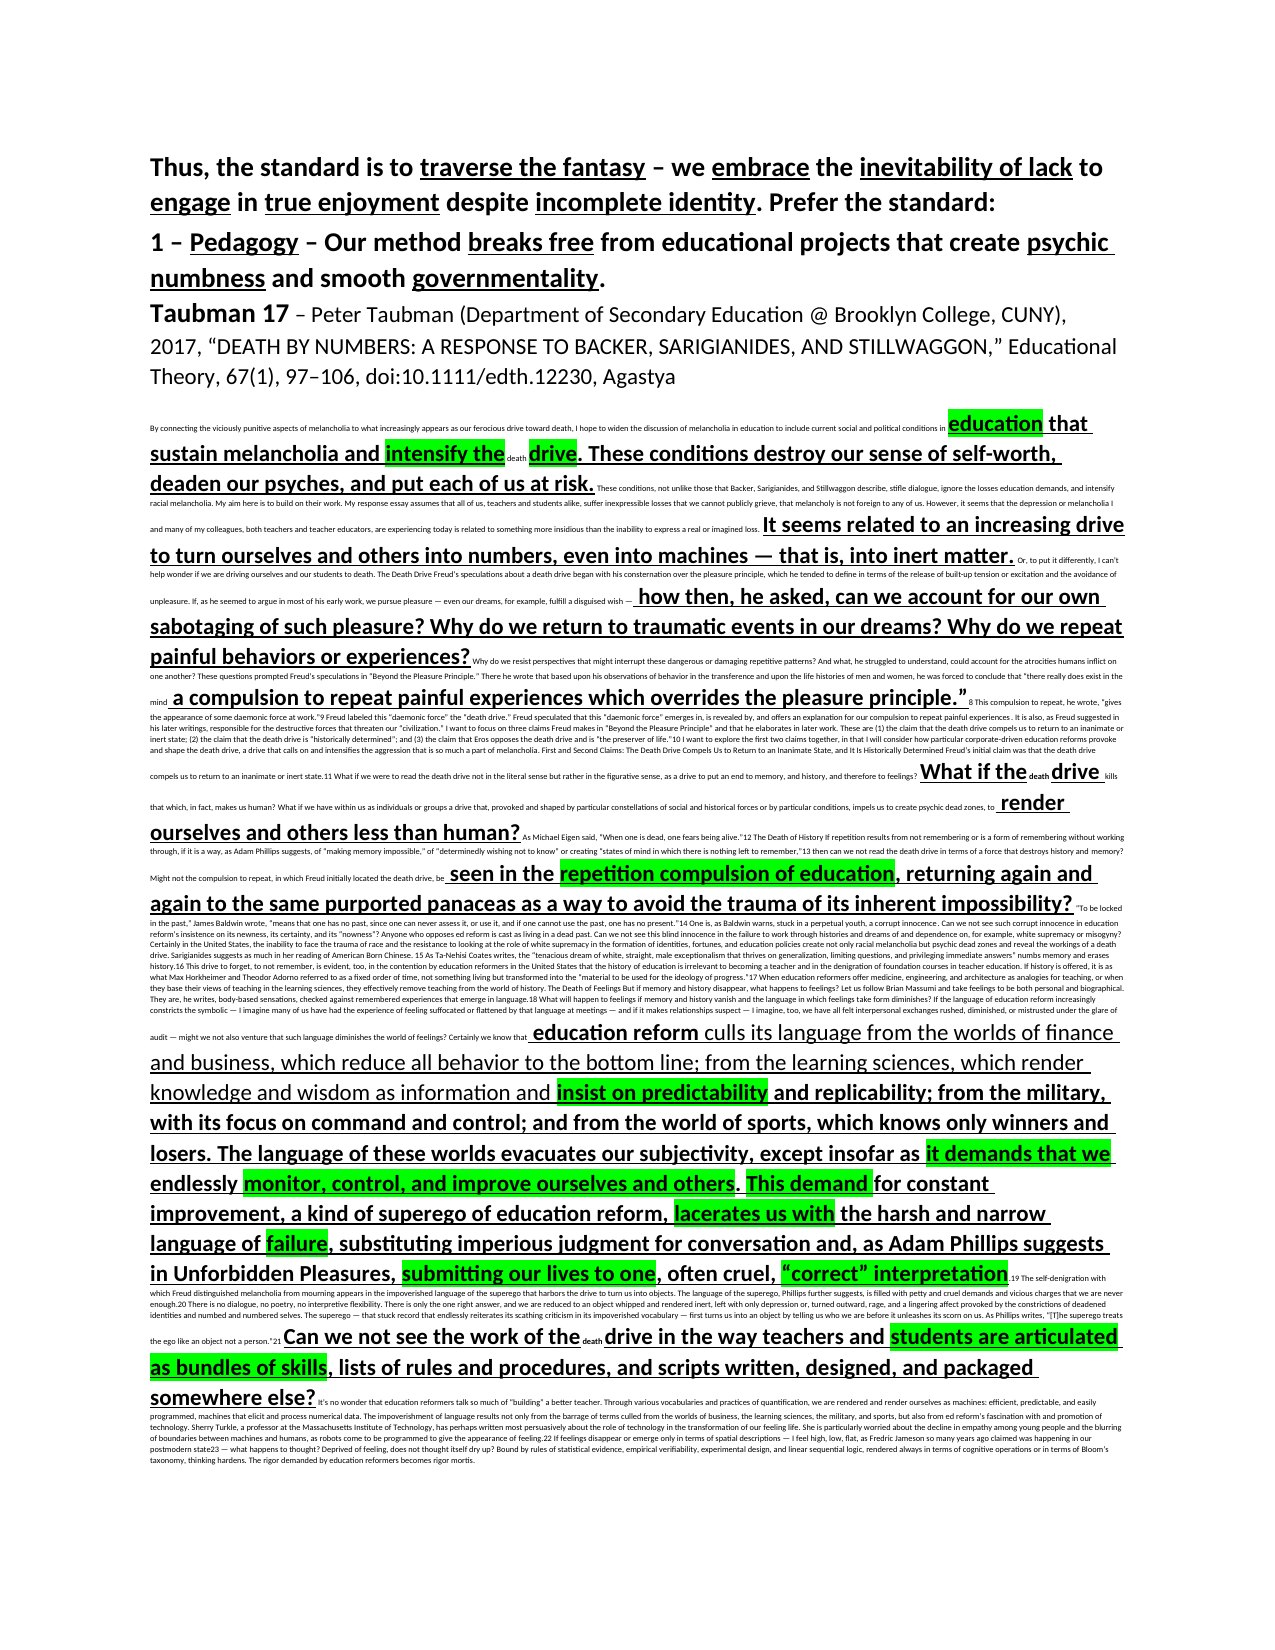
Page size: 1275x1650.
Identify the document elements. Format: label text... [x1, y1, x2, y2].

text Thus, the standard is to traverse the fantasy – we embrace the inevitability of lack to engage in true enjoyment despite incomplete identity. Prefer the standard: [150, 150, 1125, 219]
text By connecting the viciously punitive aspects of melancholia to what increasingly appears as our ferocious drive toward death, I hope to widen the discussion of melancholia in education to include current social and political conditions in education that sustain melancholia and intensify the death drive. These conditions destroy our sense of self-worth, deaden our psyches, and put each of us at risk. These conditions, not unlike those that Backer, Sarigianides, and Stillwaggon describe, stifle dialogue, ignore the losses education demands, and intensify racial melancholia. My aim here is to build on their work. My response essay assumes that all of us, teachers and students alike, suffer inexpressible losses that we cannot publicly grieve, that melancholy is not foreign to any of us. However, it seems that the depression or melancholia I and many of my colleagues, both teachers and teacher educators, are experiencing today is related to something more insidious than the inability to express a real or imagined loss. It seems related to an increasing drive to turn ourselves and others into numbers, even into machines — that is, into inert matter. Or, to put it differently, I can’t help wonder if we are driving ourselves and our students to death. The Death Drive Freud’s speculations about a death drive began with his consternation over the pleasure principle, which he tended to define in terms of the release of built-up tension or excitation and the avoidance of unpleasure. If, as he seemed to argue in most of his early work, we pursue pleasure — even our dreams, for example, fulfill a disguised wish — how then, he asked, can we account for our own sabotaging of such pleasure? Why do we return to traumatic events in our dreams? Why do we repeat painful behaviors or experiences? Why do we resist perspectives that might interrupt these dangerous or damaging repetitive patterns? And what, he struggled to understand, could account for the atrocities humans inflict on one another? These questions prompted Freud’s speculations in “Beyond the Pleasure Principle.” There he wrote that based upon his observations of behavior in the transference and upon the life histories of men and women, he was forced to conclude that “there really does exist in the mind a compulsion to repeat painful experiences which overrides the pleasure principle.”8 This compulsion to repeat, he wrote, “gives the appearance of some daemonic force at work.”9 Freud labeled this “daemonic force” the “death drive.” Freud speculated that this “daemonic force” emerges in, is revealed by, and offers an explanation for our compulsion to repeat painful experiences. It is also, as Freud suggested in his later writings, responsible for the destructive forces that threaten our “civilization.” I want to focus on three claims Freud makes in “Beyond the Pleasure Principle” and that he elaborates in later work. These are (1) the claim that the death drive compels us to return to an inanimate or inert state; (2) the claim that the death drive is “historically determined”; and (3) the claim that Eros opposes the death drive and is “the preserver of life.”10 I want to explore the first two claims together, in that I will consider how particular corporate-driven education reforms provoke and shape the death drive, a drive that calls on and intensifies the aggression that is so much a part of melancholia. First and Second Claims: The Death Drive Compels Us to Return to an Inanimate State, and It Is Historically Determined Freud’s initial claim was that the death drive compels us to return to an inanimate or inert state.11 What if we were to read the death drive not in the literal sense but rather in the figurative sense, as a drive to put an end to memory, and history, and therefore to feelings? What if the death drive kills that which, in fact, makes us human? What if we have within us as individuals or groups a drive that, provoked and shaped by particular constellations of social and historical forces or by particular conditions, impels us to create psychic dead zones, to render ourselves and others less than human? As Michael Eigen said, “When one is dead, one fears being alive.”12 The Death of History If repetition results from not remembering or is a form of remembering without working through, if it is a way, as Adam Phillips suggests, of “making memory impossible,” of “determinedly wishing not to know” or creating “states of mind in which there is nothing left to remember,”13 then can we not read the death drive in terms of a force that destroys history and memory? Might not the compulsion to repeat, in which Freud initially located the death drive, be seen in the repetition compulsion of education, returning again and again to the same purported panaceas as a way to avoid the trauma of its inherent impossibility? “To be locked in the past,” James Baldwin wrote, “means that one has no past, since one can never assess it, or use it, and if one cannot use the past, one has no present.”14 One is, as Baldwin warns, stuck in a perpetual youth, a corrupt innocence. Can we not see such corrupt innocence in education reform’s insistence on its newness, its certainty, and its “nowness”? Anyone who opposes ed reform is cast as living in a dead past. Can we not see this blind innocence in the failure to work through histories and dreams of and dependence on, for example, white supremacy or misogyny? Certainly in the United States, the inability to face the trauma of race and the resistance to looking at the role of white supremacy in the formation of identities, fortunes, and education policies create not only racial melancholia but psychic dead zones and reveal the workings of a death drive. Sarigianides suggests as much in her reading of American Born Chinese. 15 As Ta-Nehisi Coates writes, the “tenacious dream of white, straight, male exceptionalism that thrives on generalization, limiting questions, and privileging immediate answers” numbs memory and erases history.16 This drive to forget, to not remember, is evident, too, in the contention by education reformers in the United States that the history of education is irrelevant to becoming a teacher and in the denigration of foundation courses in teacher education. If history is offered, it is as what Max Horkheimer and Theodor Adorno referred to as a fixed order of time, not something living but transformed into the “material to be used for the ideology of progress.”17 When education reformers offer medicine, engineering, and architecture as analogies for teaching, or when they base their views of teaching in the learning sciences, they effectively remove teaching from the world of history. The Death of Feelings But if memory and history disappear, what happens to feelings? Let us follow Brian Massumi and take feelings to be both personal and biographical. They are, he writes, body-based sensations, checked against remembered experiences that emerge in language.18 What will happen to feelings if memory and history vanish and the language in which feelings take form diminishes? If the language of education reform increasingly constricts the symbolic — I imagine many of us have had the experience of feeling suffocated or flattened by that language at meetings — and if it makes relationships suspect — I imagine, too, we have all felt interpersonal exchanges rushed, diminished, or mistrusted under the glare of audit — might we not also venture that such language diminishes the world of feelings? Certainly we know that education reform culls its language from the worlds of finance and business, which reduce all behavior to the bottom line; from the learning sciences, which render knowledge and wisdom as information and insist on predictability and replicability; from the military, with its focus on command and control; and from the world of sports, which knows only winners and losers. The language of these worlds evacuates our subjectivity, except insofar as it demands that we endlessly monitor, control, and improve ourselves and others. This demand for constant improvement, a kind of superego of education reform, lacerates us with the harsh and narrow language of failure, substituting imperious judgment for conversation and, as Adam Phillips suggests in Unforbidden Pleasures, submitting our lives to one, often cruel, “correct” interpretation.19 The self-denigration with which Freud distinguished melancholia from mourning appears in the impoverished language of the superego that harbors the drive to turn us into objects. The language of the superego, Phillips further suggests, is filled with petty and cruel demands and vicious charges that we are never enough.20 There is no dialogue, no poetry, no interpretive flexibility. There is only the one right answer, and we are reduced to an object whipped and rendered inert, left with only depression or, turned outward, rage, and a lingering affect provoked by the constrictions of deadened identities and numbed and numbered selves. The superego — that stuck record that endlessly reiterates its scathing criticism in its impoverished vocabulary — first turns us into an object by telling us who we are before it unleashes its scorn on us. As Phillips writes, “[T]he superego treats the ego like an object not a person.”21 Can we not see the work of the death drive in the way teachers and students are articulated as bundles of skills, lists of rules and procedures, and scripts written, designed, and packaged somewhere else? It’s no wonder that education reformers talk so much of “building” a better teacher. Through various vocabularies and practices of quantification, we are rendered and render ourselves as machines: efficient, predictable, and easily programmed, machines that elicit and process numerical data. The impoverishment of language results not only from the barrage of terms culled from the worlds of business, the learning sciences, the military, and sports, but also from ed reform’s fascination with and promotion of technology. Sherry Turkle, a professor at the Massachusetts Institute of Technology, has perhaps written most persuasively about the role of technology in the transformation of our feeling life. She is particularly worried about the decline in empathy among young people and the blurring of boundaries between machines and humans, as robots come to be programmed to give the appearance of feeling.22 If feelings disappear or emerge only in terms of spatial descriptions — I feel high, low, flat, as Fredric Jameson so many years ago claimed was happening in our postmodern state23 — what happens to thought? Deprived of feeling, does not thought itself dry up? Bound by rules of statistical evidence, empirical verifiability, experimental design, and linear sequential logic, rendered always in terms of cognitive operations or in terms of Bloom’s taxonomy, thinking hardens. The rigor demanded by education reformers becomes rigor mortis. [150, 409, 1125, 1466]
subtitle 1 – Pedagogy – Our method breaks free from educational projects that create psychic numbness and smooth governmentality. [150, 225, 1125, 294]
text Taubman 17 – Peter Taubman (Department of Secondary Education @ Brooklyn College, CUNY), 2017, “DEATH BY NUMBERS: A RESPONSE TO BACKER, SARIGIANIDES, AND STILLWAGGON,” Educational Theory, 67(1), 97–106, doi:10.1111/edth.12230, Agastya [150, 297, 1125, 390]
